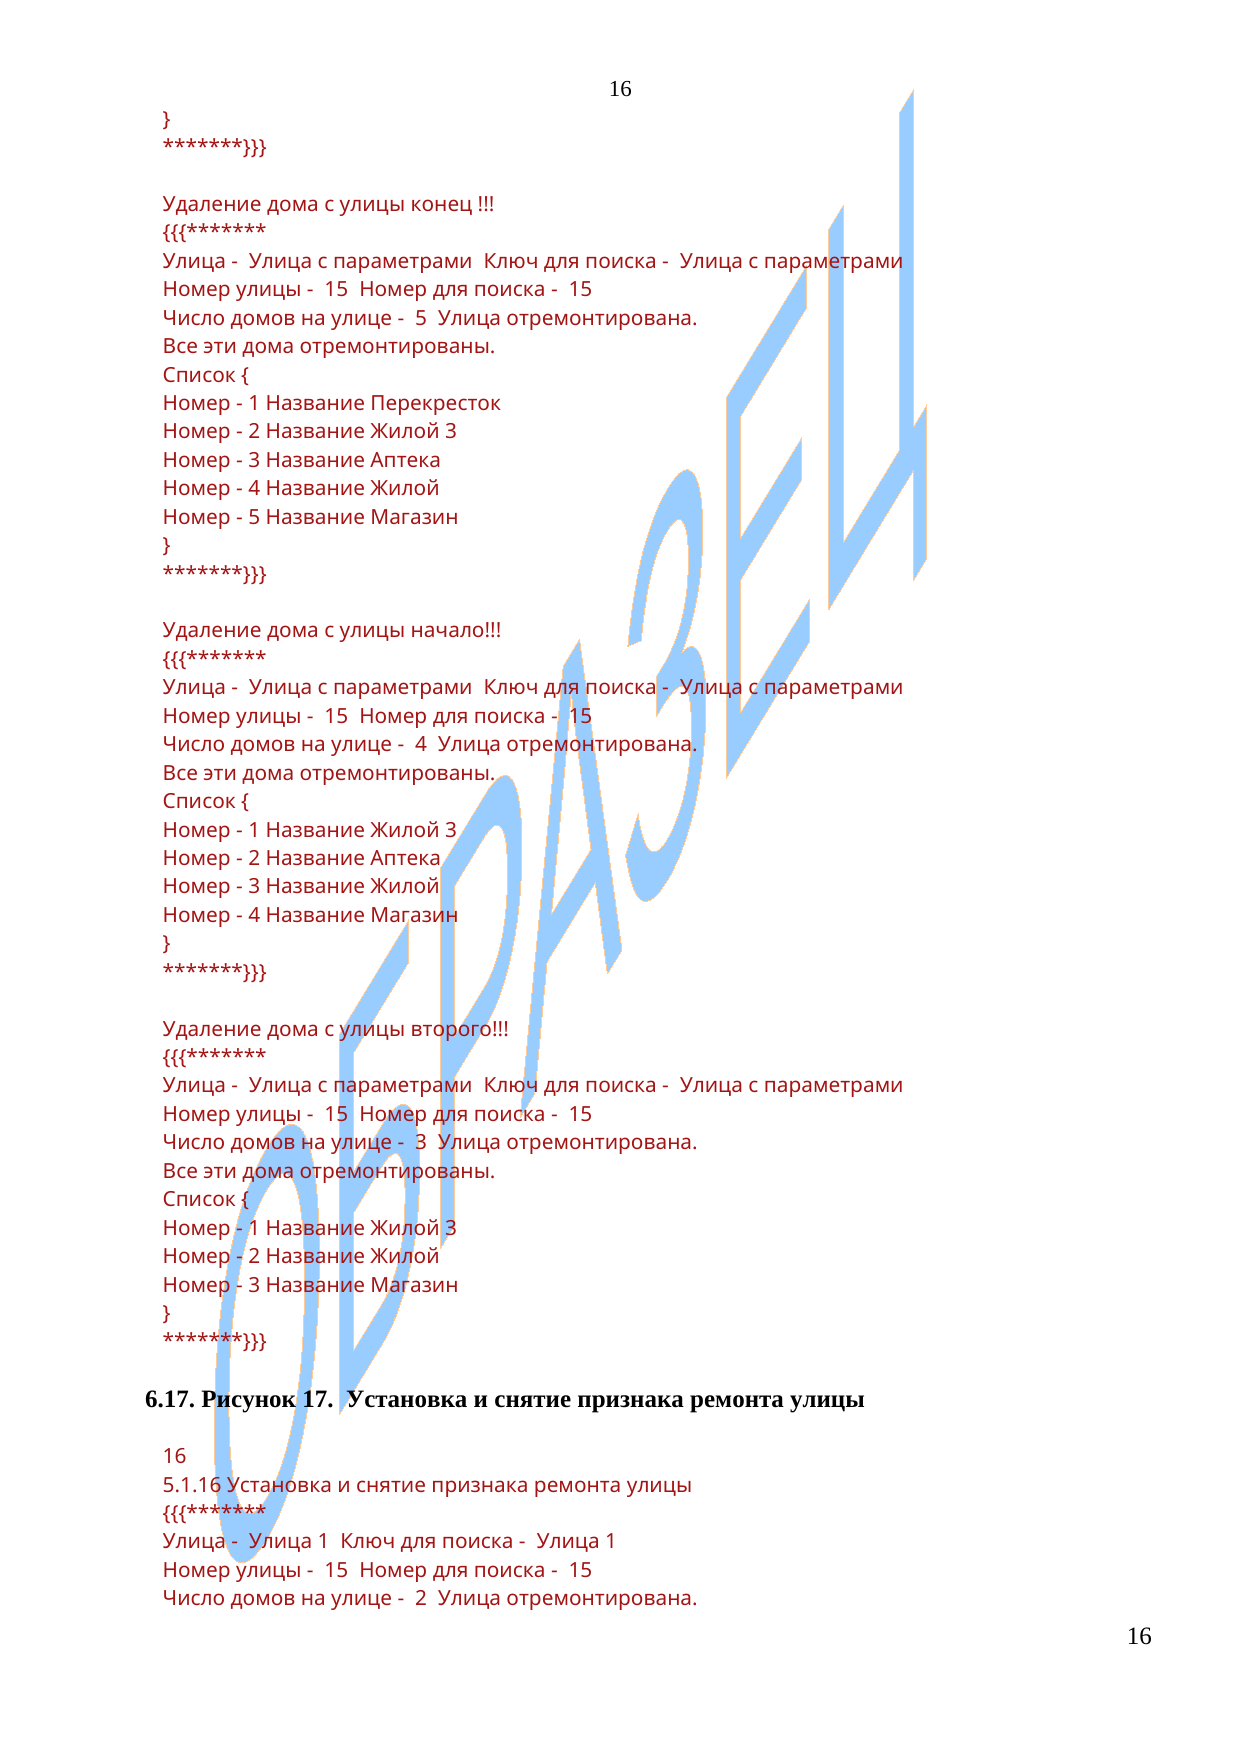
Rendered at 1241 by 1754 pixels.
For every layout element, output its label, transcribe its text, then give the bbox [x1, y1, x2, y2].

text *******}}} [162, 132, 1152, 161]
text 16 [162, 1441, 1152, 1470]
text *******}}} [162, 957, 1152, 985]
text Номер улицы - 15 Номер для поиска - 15 [162, 1555, 1152, 1583]
text {{{******* [162, 644, 1152, 672]
text Номер - 5 Название Магазин [162, 502, 1152, 530]
text } [162, 104, 1152, 132]
text {{{******* [162, 1042, 1152, 1071]
text Номер - 2 Название Жилой [162, 1241, 1152, 1270]
text Число домов на улице - 4 Улица отремонтирована. [162, 729, 1152, 758]
text Номер - 4 Название Магазин [162, 900, 1152, 928]
text Номер - 2 Название Жилой 3 [162, 417, 1152, 445]
text Число домов на улице - 3 Улица отремонтирована. [162, 1127, 1152, 1156]
text Все эти дома отремонтированы. [162, 758, 1152, 786]
subtitle 6.17. Рисунок 17. Установка и снятие признака ремонта улицы [145, 1384, 1166, 1412]
text Номер - 1 Название Жилой 3 [162, 815, 1152, 843]
text Удаление дома с улицы конец !!! [162, 189, 1152, 217]
text Номер - 1 Название Перекресток [162, 388, 1152, 417]
text Номер - 4 Название Жилой [162, 473, 1152, 502]
text Номер - 3 Название Аптека [162, 445, 1152, 473]
text *******}}} [162, 559, 1152, 587]
text Номер улицы - 15 Номер для поиска - 15 [162, 274, 1152, 303]
text Число домов на улице - 5 Улица отремонтирована. [162, 303, 1152, 331]
text Удаление дома с улицы второго!!! [162, 1014, 1152, 1042]
text Список { [162, 786, 1152, 815]
text Число домов на улице - 2 Улица отремонтирована. [162, 1583, 1152, 1612]
text Все эти дома отремонтированы. [162, 331, 1152, 360]
text Улица - Улица с параметрами Ключ для поиска - Улица с параметрами [162, 246, 1152, 274]
text Список { [162, 360, 1152, 388]
text Удаление дома с улицы начало!!! [162, 616, 1152, 644]
text Номер улицы - 15 Номер для поиска - 15 [162, 1099, 1152, 1127]
text Номер - 2 Название Аптека [162, 843, 1152, 872]
text Список { [162, 1184, 1152, 1213]
text Улица - Улица с параметрами Ключ для поиска - Улица с параметрами [162, 1071, 1152, 1099]
text 5.1.16 Установка и снятие признака ремонта улицы [162, 1470, 1152, 1498]
text Номер - 1 Название Жилой 3 [162, 1213, 1152, 1241]
text Улица - Улица 1 Ключ для поиска - Улица 1 [162, 1527, 1152, 1555]
text } [162, 928, 1152, 957]
text {{{******* [162, 1498, 1152, 1527]
text Номер - 3 Название Жилой [162, 872, 1152, 900]
text } [162, 1298, 1152, 1327]
text Все эти дома отремонтированы. [162, 1156, 1152, 1184]
text {{{******* [162, 217, 1152, 246]
text Улица - Улица с параметрами Ключ для поиска - Улица с параметрами [162, 672, 1152, 701]
text Номер улицы - 15 Номер для поиска - 15 [162, 701, 1152, 729]
text *******}}} [162, 1327, 1152, 1355]
text Номер - 3 Название Магазин [162, 1270, 1152, 1298]
text } [162, 530, 1152, 559]
